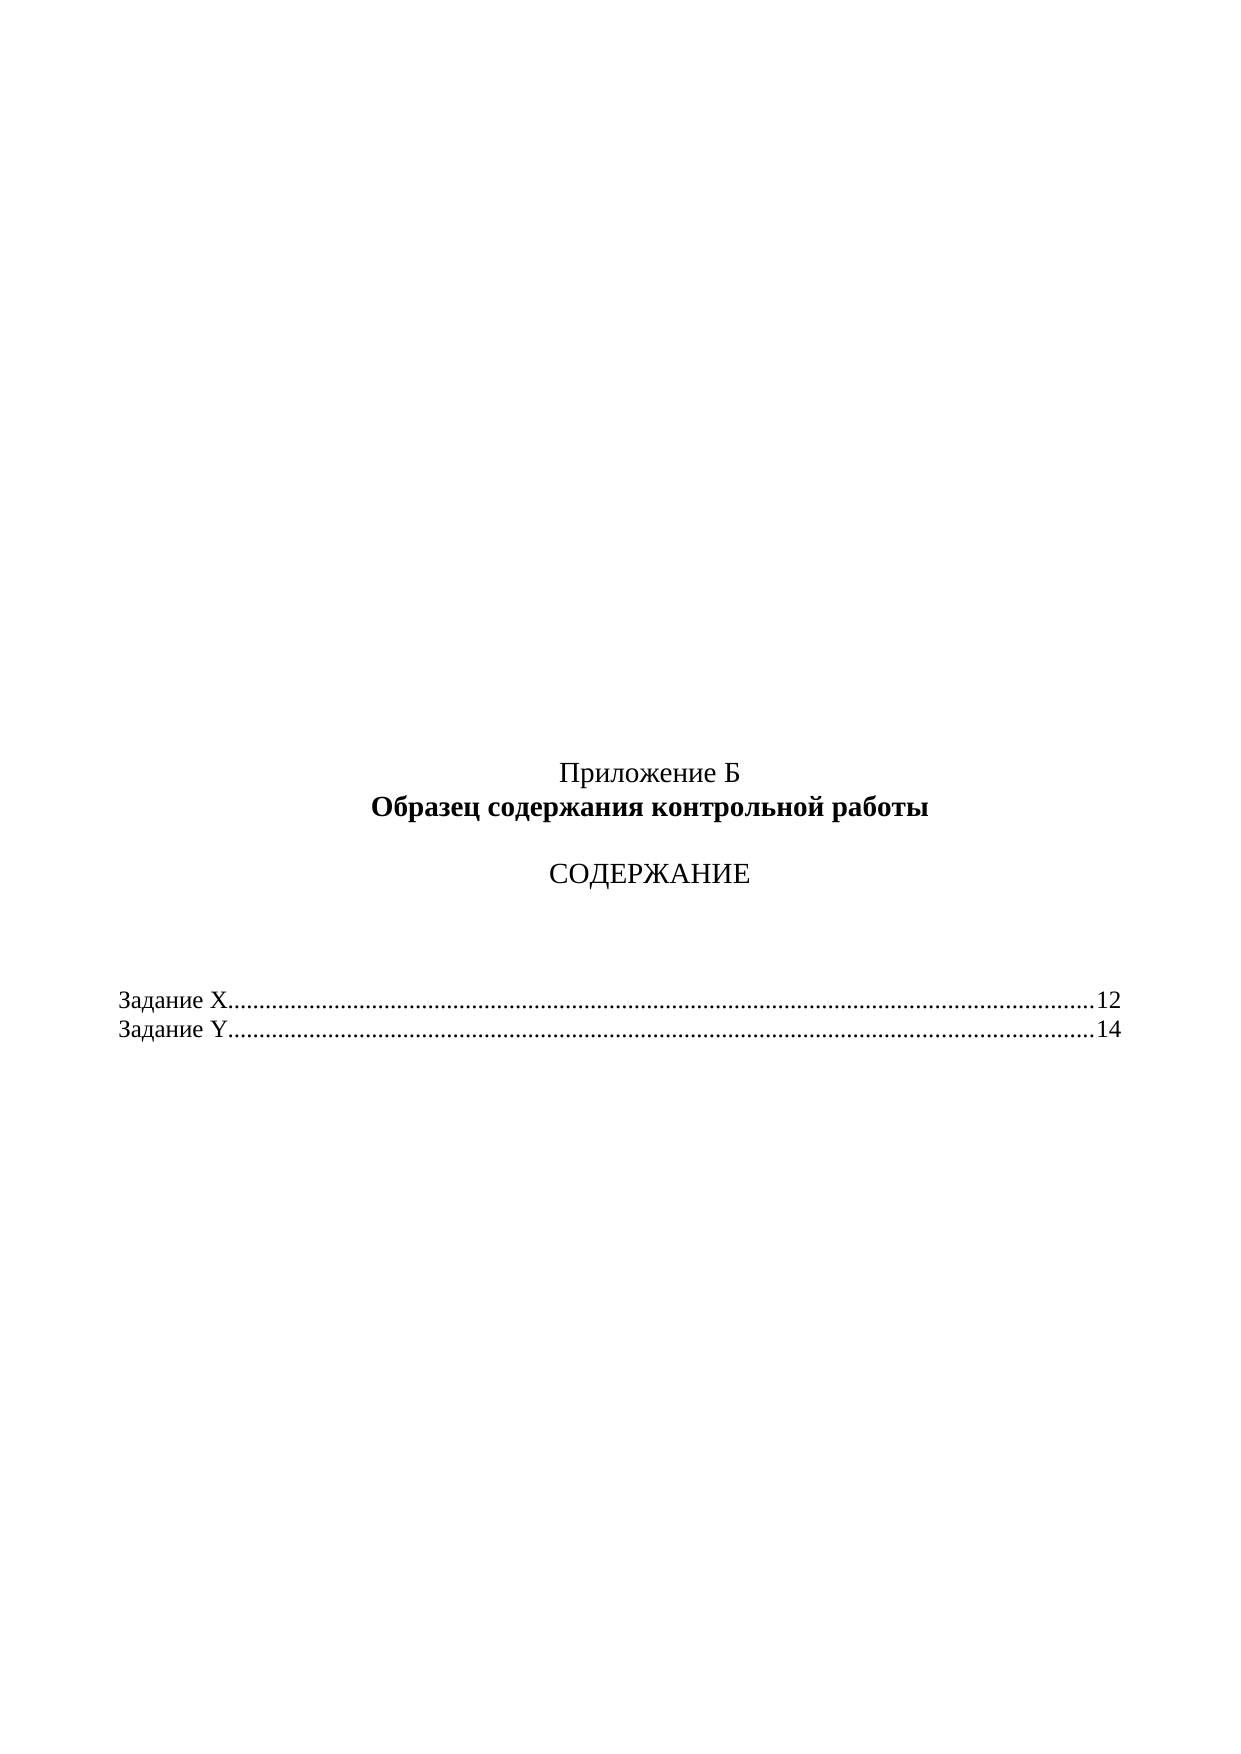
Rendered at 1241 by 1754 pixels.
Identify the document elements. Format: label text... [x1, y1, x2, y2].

text СОДЕРЖАНИЕ [118, 856, 1181, 889]
text Задание Y 14 [118, 1014, 1181, 1043]
text Образец содержания контрольной работы [118, 789, 1181, 822]
text Приложение Б [118, 755, 1181, 789]
text Задание Х 12 [118, 985, 1181, 1014]
